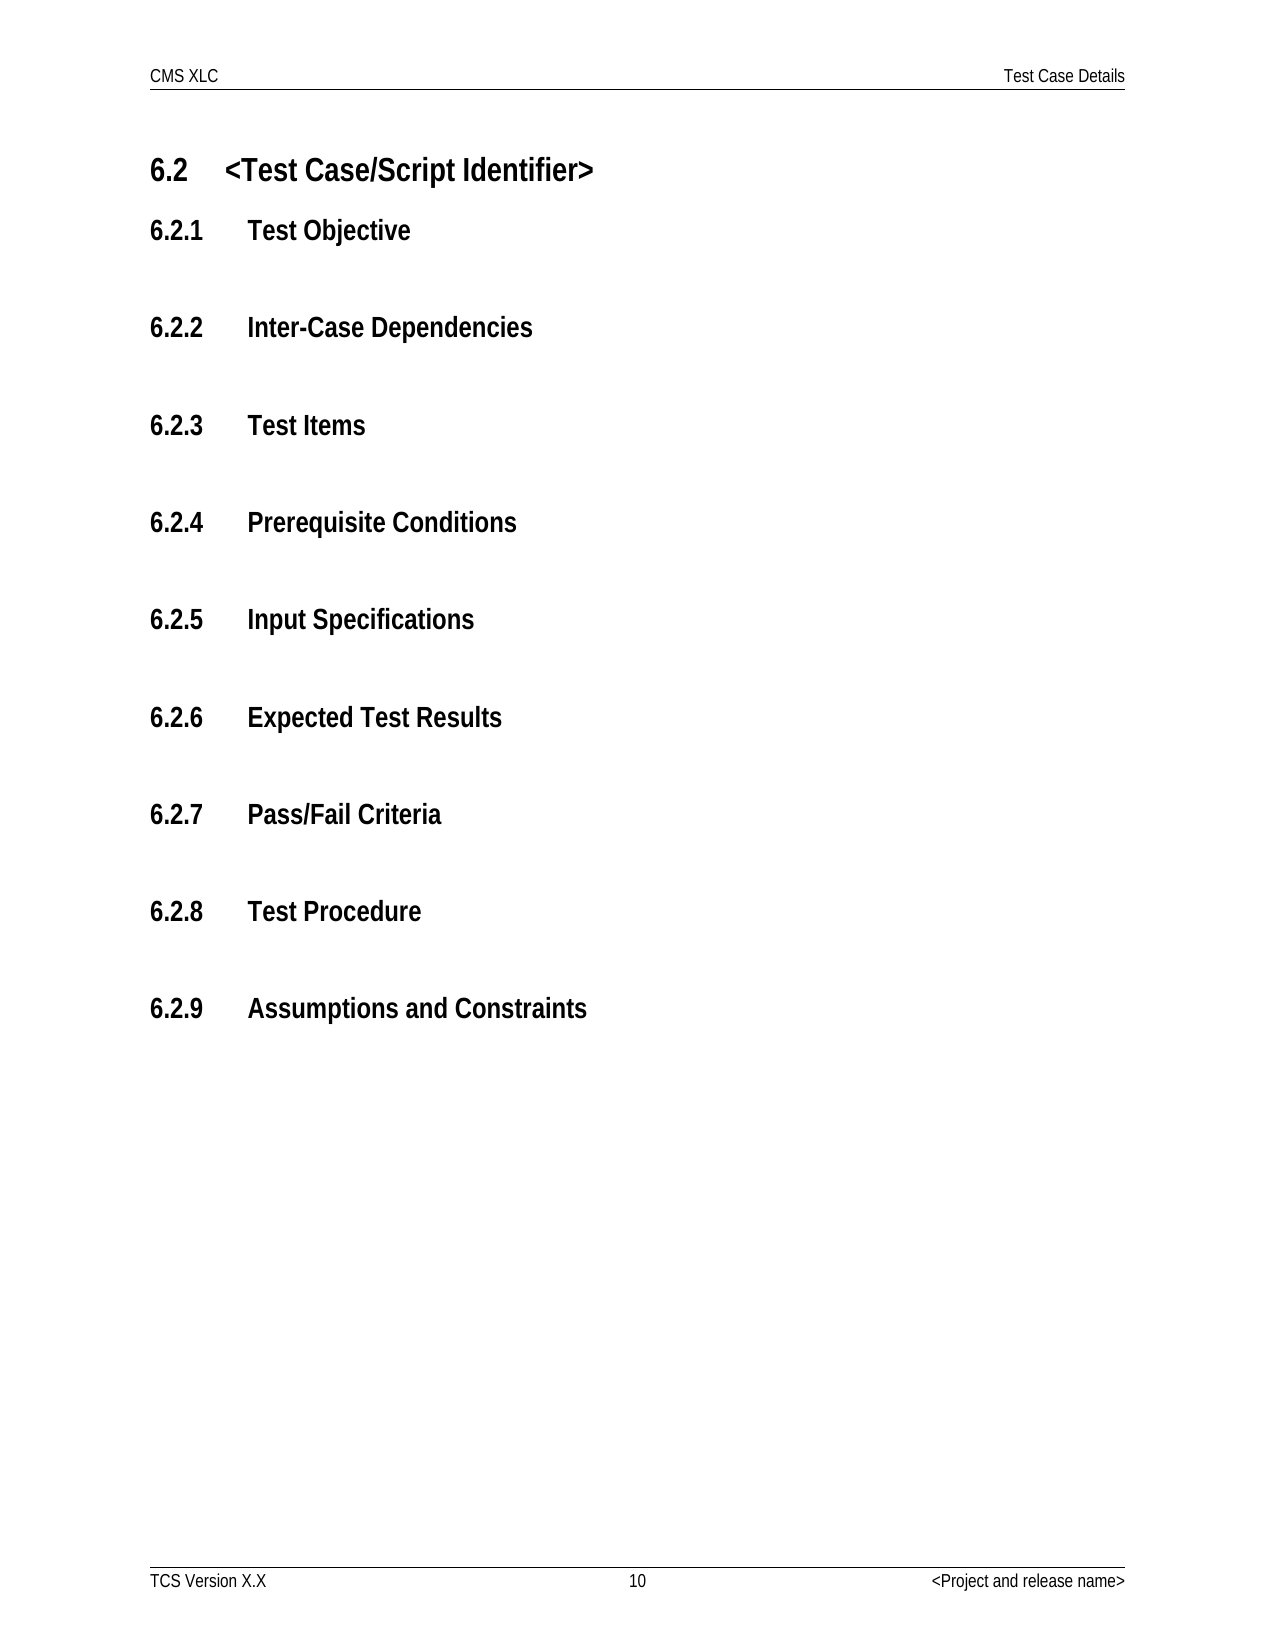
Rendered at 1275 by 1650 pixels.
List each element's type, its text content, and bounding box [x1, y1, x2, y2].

subtitle Test Procedure [150, 894, 1125, 928]
subtitle Prerequisite Conditions [150, 505, 1125, 538]
subtitle Test Objective [150, 213, 1125, 247]
subtitle Pass/Fail Criteria [150, 797, 1125, 830]
subtitle Assumptions and Constraints [150, 992, 1125, 1025]
subtitle Input Specifications [150, 602, 1125, 636]
subtitle Test Items [150, 408, 1125, 441]
subtitle Inter-Case Dependencies [150, 311, 1125, 344]
subtitle Expected Test Results [150, 700, 1125, 733]
subtitle <Test Case/Script Identifier> [150, 150, 1125, 188]
